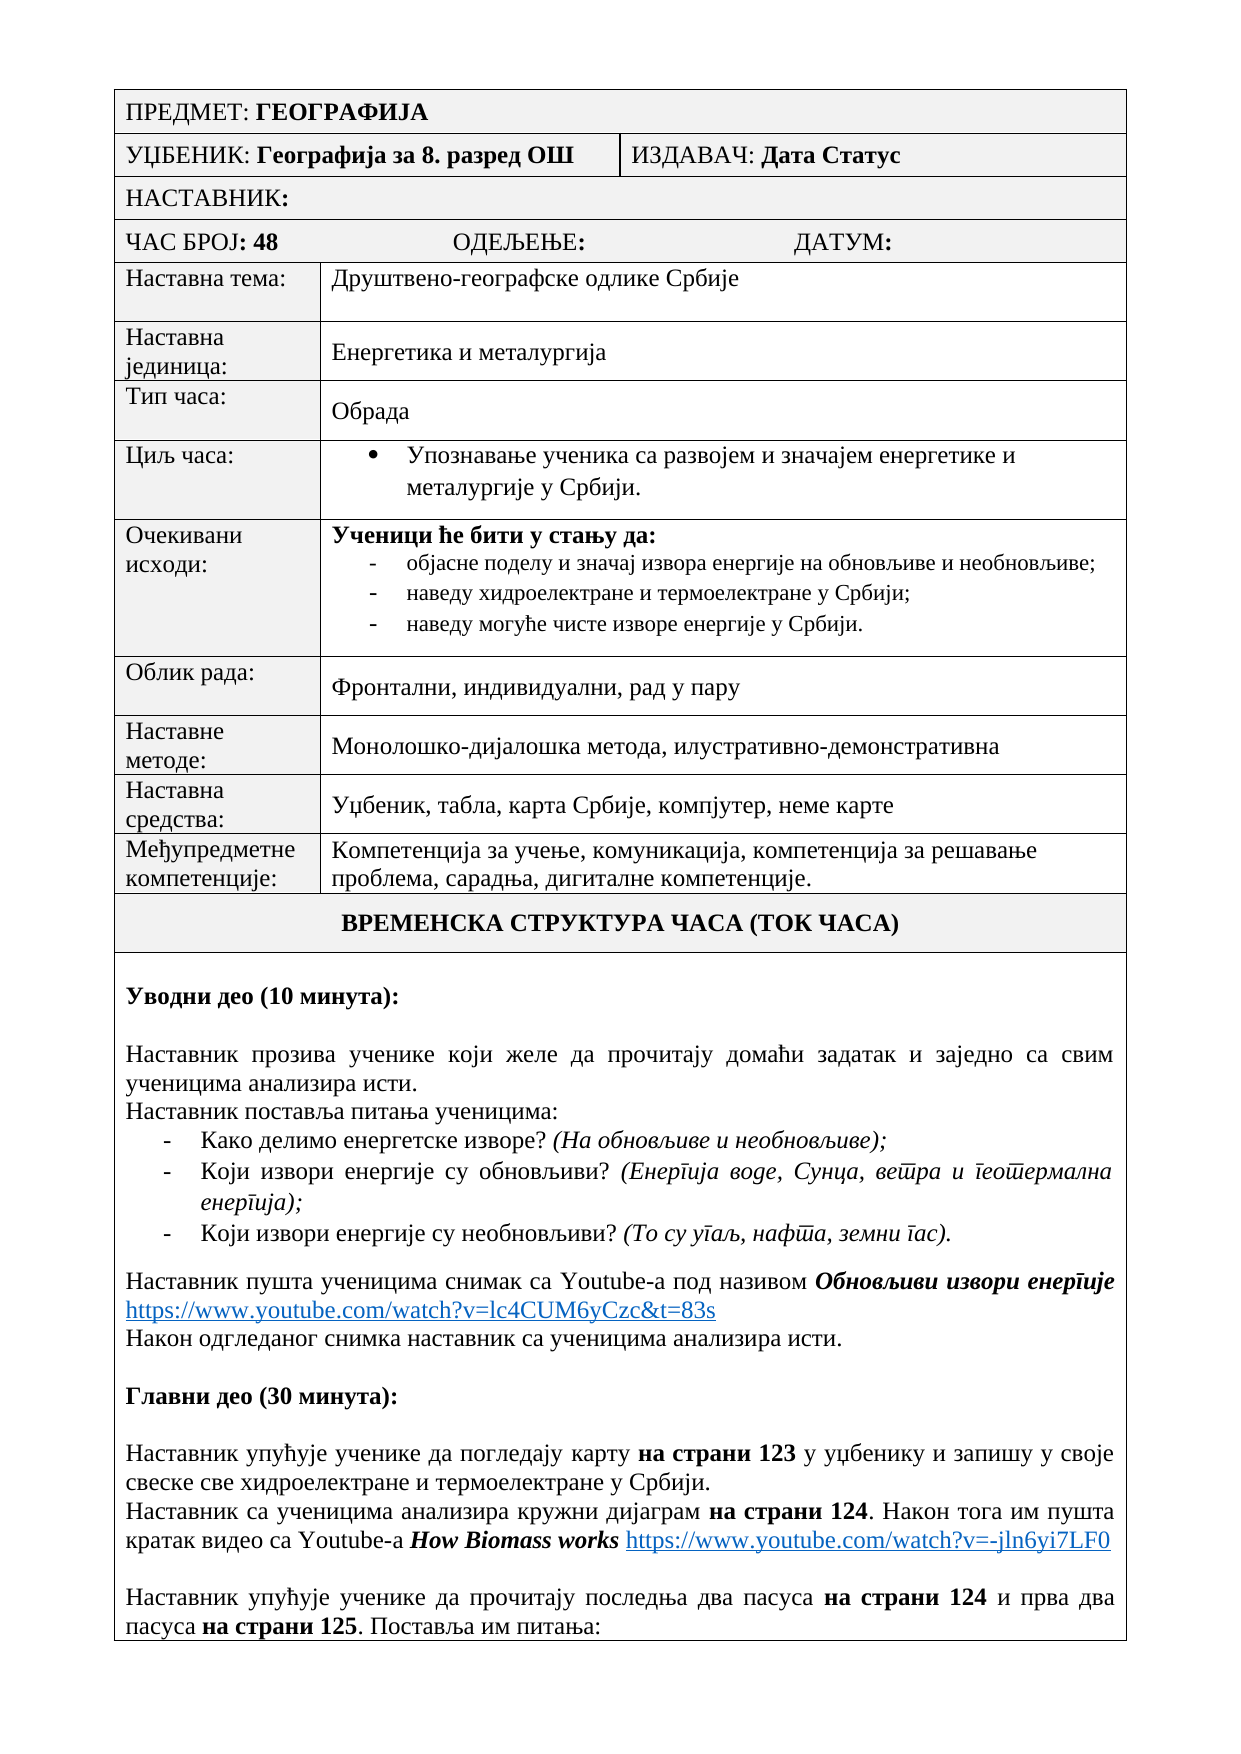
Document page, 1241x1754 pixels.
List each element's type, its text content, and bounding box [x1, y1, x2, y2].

table_cell ВРЕМЕНСКА СТРУКТУРА ЧАСА (ТОК ЧАСА) [115, 894, 1126, 952]
table_cell Компетенција за учење, комуникација, компетенција за решавање проблема, сарадња, дигиталне компетенције. [321, 834, 1126, 892]
table_cell ДАТУМ: [783, 220, 1126, 262]
table_cell Међупредметне компетенције: [115, 834, 320, 892]
table_cell Наставна тема: [115, 263, 320, 321]
table_cell НАСТАВНИК: [115, 177, 1126, 219]
table_cell Упознавање ученика са развојем и значајем енергетике и металургије у Србији. [321, 441, 1126, 519]
table_cell Ученици ће бити у стању да: објасне поделу и значај извора енергије на обновљиве и необновљиве; наведу хидроелектране и термоелектране у Србији; наведу могуће чисте изворе енергије у Србији. [321, 520, 1126, 656]
table_cell Циљ часа: [115, 441, 320, 519]
table_cell ИЗДАВАЧ: Дата Статус [621, 134, 1126, 176]
table_cell Енергетика и металургија [321, 322, 1126, 380]
table_cell Наставна средства: [115, 775, 320, 833]
table_cell ОДЕЉЕЊЕ: [441, 220, 783, 262]
table_header ПРЕДМЕТ: ГЕОГРАФИЈА [115, 90, 1126, 132]
table_cell Наставне методе: [115, 716, 320, 774]
table_cell Друштвено-географске одлике Србије [321, 263, 1126, 321]
table_cell Фронтални, индивидуални, рад у пару [321, 657, 1126, 715]
table_cell Уџбеник, табла, карта Србије, компјутер, неме карте [321, 775, 1126, 833]
table_cell Наставна јединица: [115, 322, 320, 380]
table_cell Тип часа: [115, 381, 320, 439]
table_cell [115, 953, 1126, 1640]
table_cell Обрада [321, 381, 1126, 439]
table_cell Очекивани исходи: [115, 520, 320, 656]
table_cell Облик рада: [115, 657, 320, 715]
table_cell ЧАС БРОЈ: 48 [115, 220, 441, 262]
table_cell Монолошко-дијалошка метода, илустративно-демонстративна [321, 716, 1126, 774]
table_cell УЏБЕНИК: Географија за 8. разред ОШ [115, 134, 619, 176]
